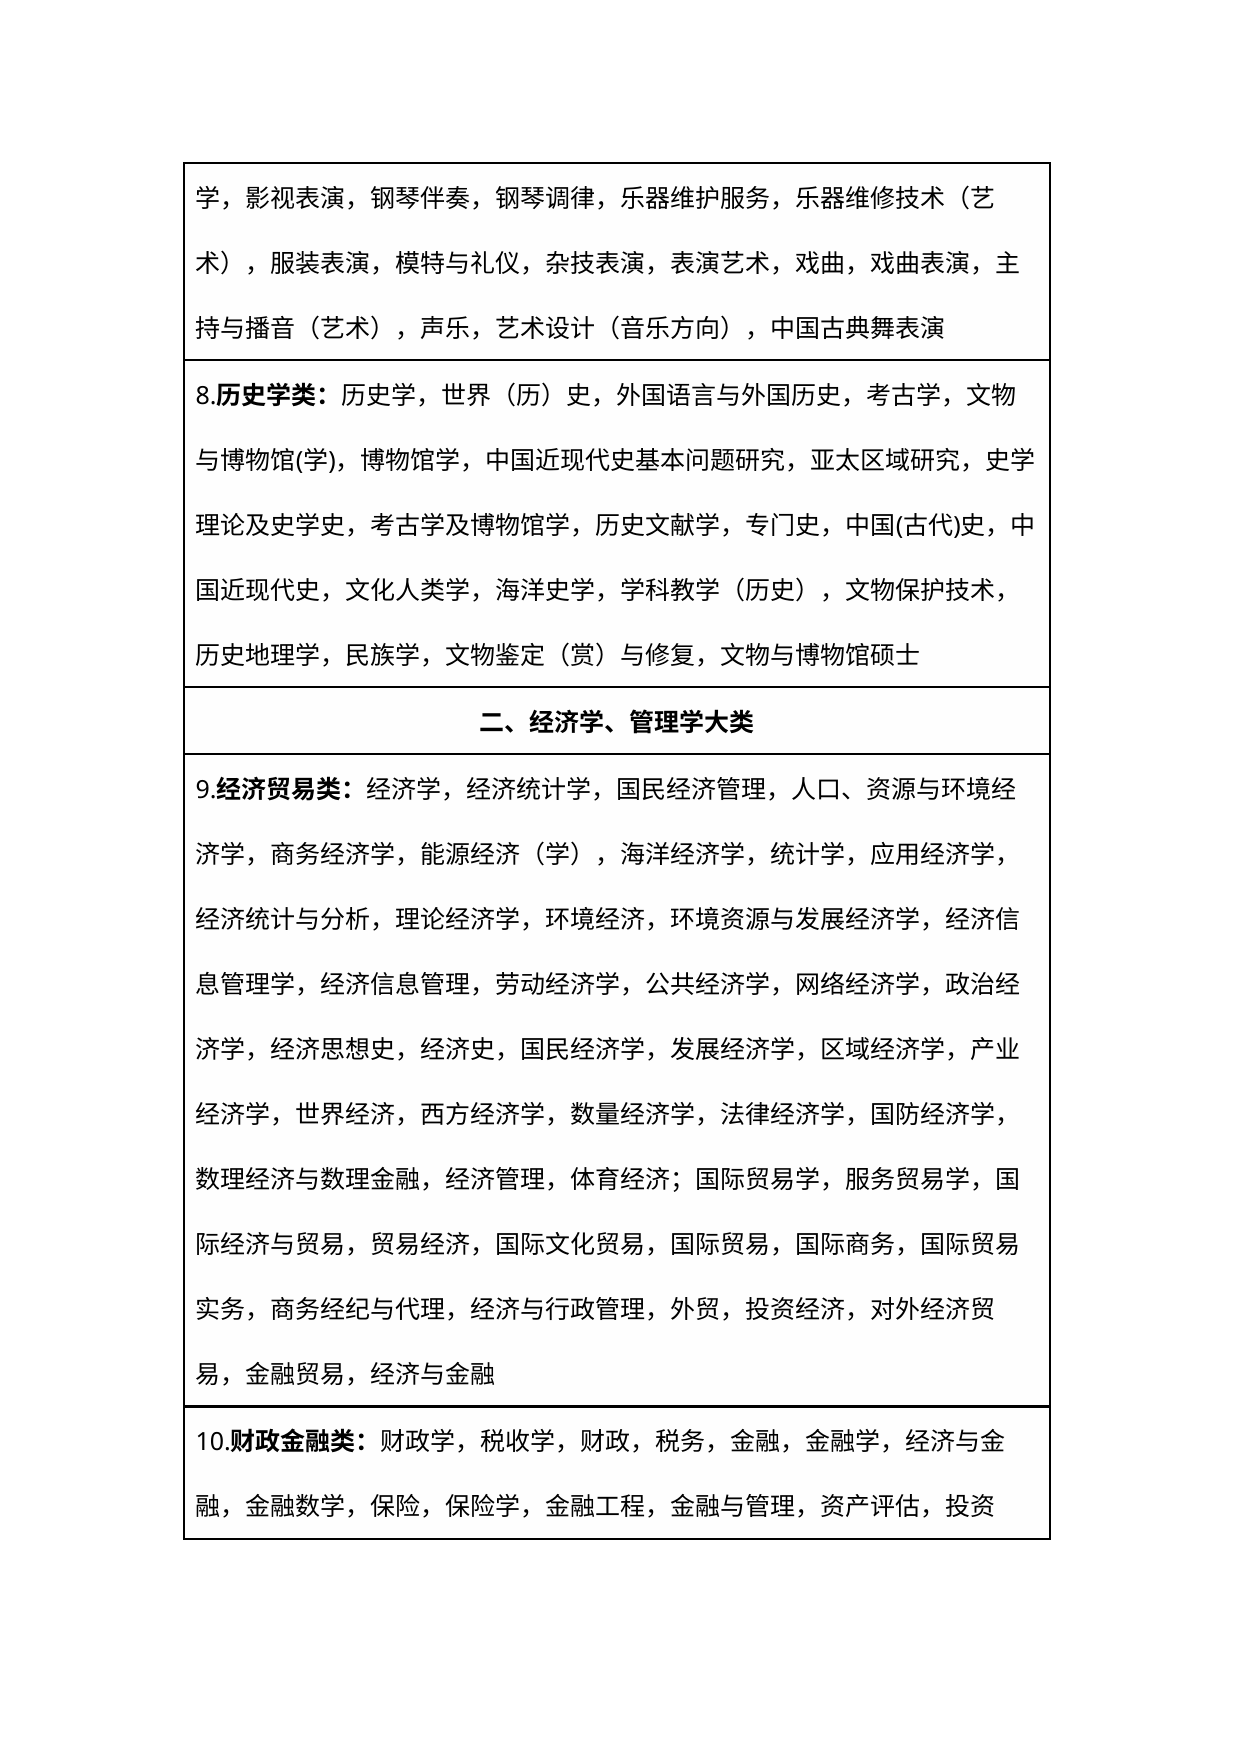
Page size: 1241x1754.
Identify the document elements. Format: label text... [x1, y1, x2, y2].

table_cell 9.经济贸易类：经济学，经济统计学，国民经济管理，人口、资源与环境经济学，商务经济学，能源经济（学），海洋经济学，统计学，应用经济学，经济统计与分析，理论经济学，环境经济，环境资源与发展经济学，经济信息管理学，经济信息管理，劳动经济学，公共经济学，网络经济学，政治经济学，经济思想史，经济史，国民经济学，发展经济学，区域经济学，产业经济学，世界经济，西方经济学，数量经济学，法律经济学，国防经济学，数理经济与数理金融，经济管理，体育经济；国际贸易学，服务贸易学，国际经济与贸易，贸易经济，国际文化贸易，国际贸易，国际商务，国际贸易实务，商务经纪与代理，经济与行政管理，外贸，投资经济，对外经济贸易，金融贸易，经济与金融 [185, 755, 1049, 1405]
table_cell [185, 164, 1049, 359]
table_cell 二、经济学、管理学大类 [185, 688, 1049, 753]
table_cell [185, 1408, 1049, 1537]
table_cell 8.历史学类：历史学，世界（历）史，外国语言与外国历史，考古学，文物与博物馆(学)，博物馆学，中国近现代史基本问题研究，亚太区域研究，史学理论及史学史，考古学及博物馆学，历史文献学，专门史，中国(古代)史，中国近现代史，文化人类学，海洋史学，学科教学（历史），文物保护技术，历史地理学，民族学，文物鉴定（赏）与修复，文物与博物馆硕士 [185, 361, 1049, 686]
